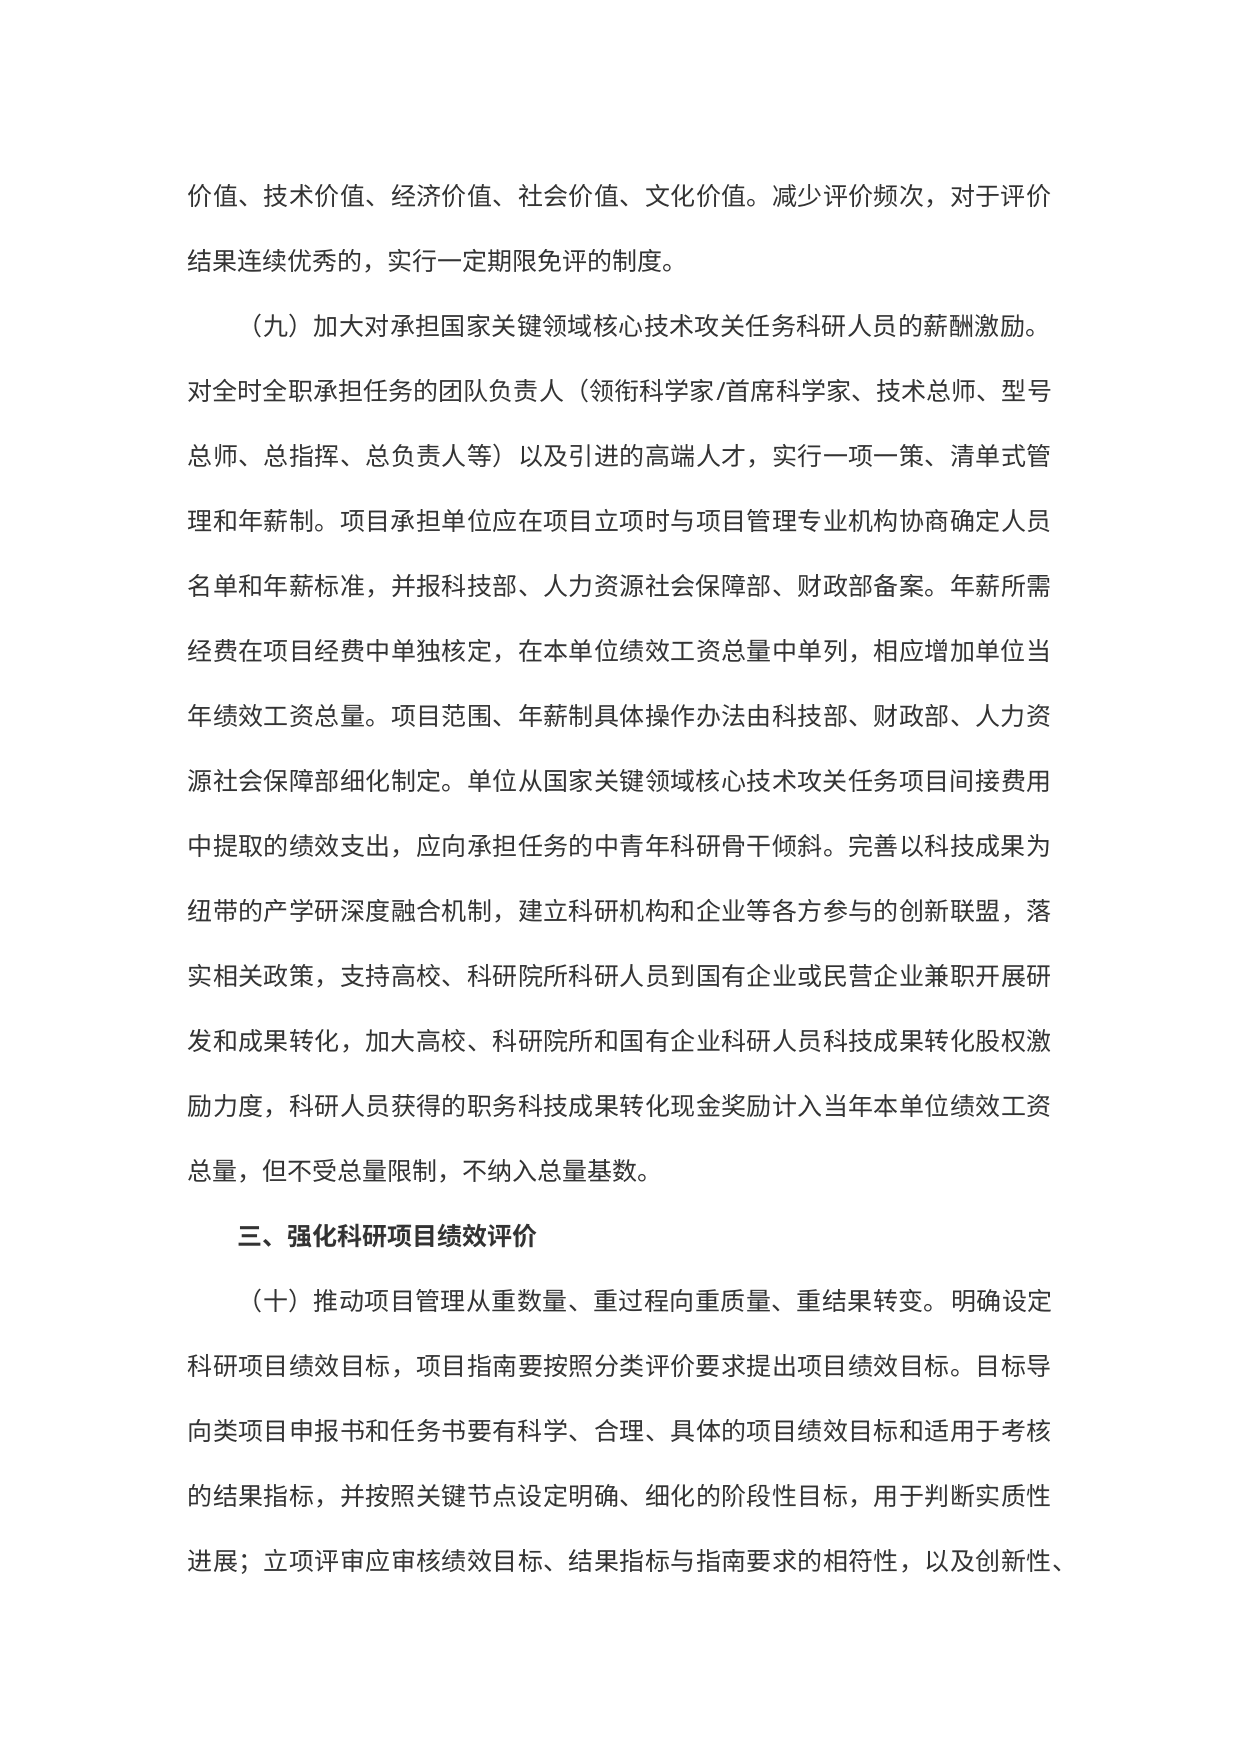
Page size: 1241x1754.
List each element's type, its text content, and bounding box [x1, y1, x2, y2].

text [187, 1267, 1053, 1592]
text 三、强化科研项目绩效评价 [187, 1202, 1053, 1267]
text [187, 162, 1053, 292]
text （九）加大对承担国家关键领域核心技术攻关任务科研人员的薪酬激励。对全时全职承担任务的团队负责人（领衔科学家/首席科学家、技术总师、型号总师、总指挥、总负责人等）以及引进的高端人才，实行一项一策、清单式管理和年薪制。项目承担单位应在项目立项时与项目管理专业机构协商确定人员名单和年薪标准，并报科技部、人力资源社会保障部、财政部备案。年薪所需经费在项目经费中单独核定，在本单位绩效工资总量中单列，相应增加单位当年绩效工资总量。项目范围、年薪制具体操作办法由科技部、财政部、人力资源社会保障部细化制定。单位从国家关键领域核心技术攻关任务项目间接费用中提取的绩效支出，应向承担任务的中青年科研骨干倾斜。完善以科技成果为纽带的产学研深度融合机制，建立科研机构和企业等各方参与的创新联盟，落实相关政策，支持高校、科研院所科研人员到国有企业或民营企业兼职开展研发和成果转化，加大高校、科研院所和国有企业科研人员科技成果转化股权激励力度，科研人员获得的职务科技成果转化现金奖励计入当年本单位绩效工资总量，但不受总量限制，不纳入总量基数。 [187, 292, 1053, 1202]
